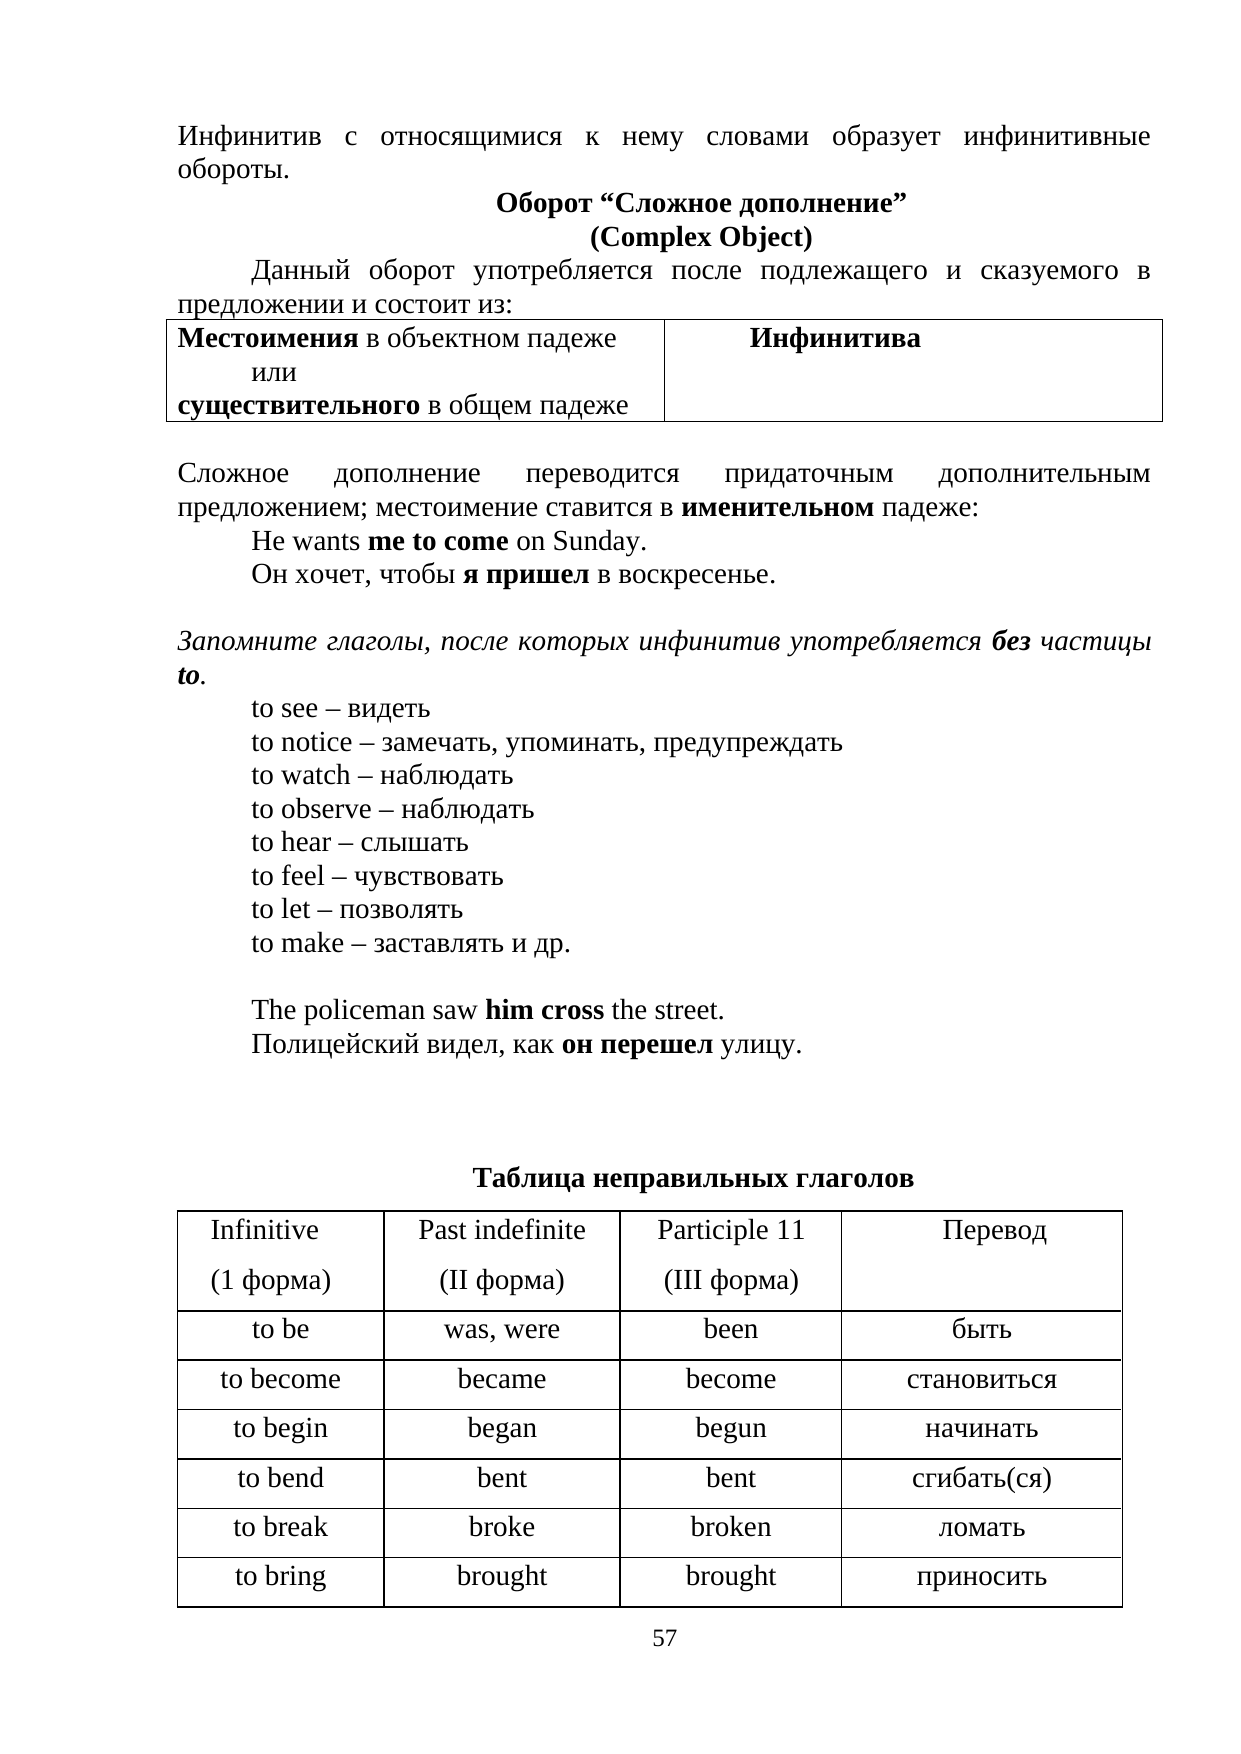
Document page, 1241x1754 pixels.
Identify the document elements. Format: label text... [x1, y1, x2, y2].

table_cell bent [385, 1460, 619, 1507]
table_cell bent [621, 1460, 841, 1507]
table_cell begun [621, 1410, 841, 1458]
text Запомните глаголы, после которых инфинитив употребляется без частицы to. [177, 623, 1152, 690]
text Инфинитив с относящимися к нему словами образует инфинитивные обороты. [177, 118, 1152, 185]
table_cell to become [178, 1361, 383, 1409]
table_cell broke [385, 1509, 619, 1557]
text Сложное дополнение переводится придаточным дополнительным предложением; местоимение ставится в именительном падеже: [177, 456, 1152, 523]
table_header Infinitive (1 форма) [178, 1212, 383, 1310]
list Таблица неправильных глаголов [472, 1160, 1152, 1193]
table_header Participle 11 (III форма) [621, 1212, 841, 1310]
text (Complex Object) [177, 219, 1152, 252]
table_cell to bring [178, 1558, 383, 1606]
text to see – видеть [177, 690, 1152, 724]
table_cell been [621, 1312, 841, 1359]
text to watch – наблюдать [177, 757, 1152, 791]
text Данный оборот употребляется после подлежащего и сказуемого в предложении и состоит из: [177, 252, 1152, 319]
text Полицейский видел, как он перешел улицу. [177, 1026, 1152, 1059]
table_cell to be [178, 1312, 383, 1359]
table_cell broken [621, 1509, 841, 1557]
text to feel – чувствовать [177, 858, 1152, 892]
text Оборот “Сложное дополнение” [177, 185, 1152, 219]
table_cell to bend [178, 1460, 383, 1507]
table_cell brought [621, 1558, 841, 1606]
table_cell become [621, 1361, 841, 1409]
text to notice – замечать, упоминать, предупреждать [177, 724, 1152, 757]
text Он хочет, чтобы я пришел в воскресенье. [177, 556, 1152, 590]
table_cell became [385, 1361, 619, 1409]
table_cell быть [842, 1310, 1122, 1359]
text to hear – слышать [177, 824, 1152, 858]
text to make – заставлять и др. [177, 925, 1152, 959]
table_cell начинать [842, 1409, 1122, 1458]
table_header Инфинитива [665, 320, 1162, 421]
table_cell to begin [178, 1410, 383, 1458]
table_cell становиться [842, 1359, 1122, 1409]
table_cell ломать [842, 1508, 1122, 1557]
table_header Past indefinite (II форма) [385, 1212, 619, 1310]
table_cell сгибать(ся) [842, 1458, 1122, 1507]
text He wants me to come on Sunday. [177, 523, 1152, 556]
table_header Перевод [842, 1212, 1122, 1310]
table_cell to break [178, 1509, 383, 1557]
text to let – позволять [177, 892, 1152, 925]
text to observe – наблюдать [177, 791, 1152, 824]
table_cell began [385, 1410, 619, 1458]
table_cell приносить [842, 1557, 1122, 1606]
table_cell brought [385, 1558, 619, 1606]
table_cell was, were [385, 1312, 619, 1359]
table_header Местоимения в объектном падеже или существительного в общем падеже [167, 320, 664, 421]
text The policeman saw him cross the street. [177, 992, 1152, 1026]
